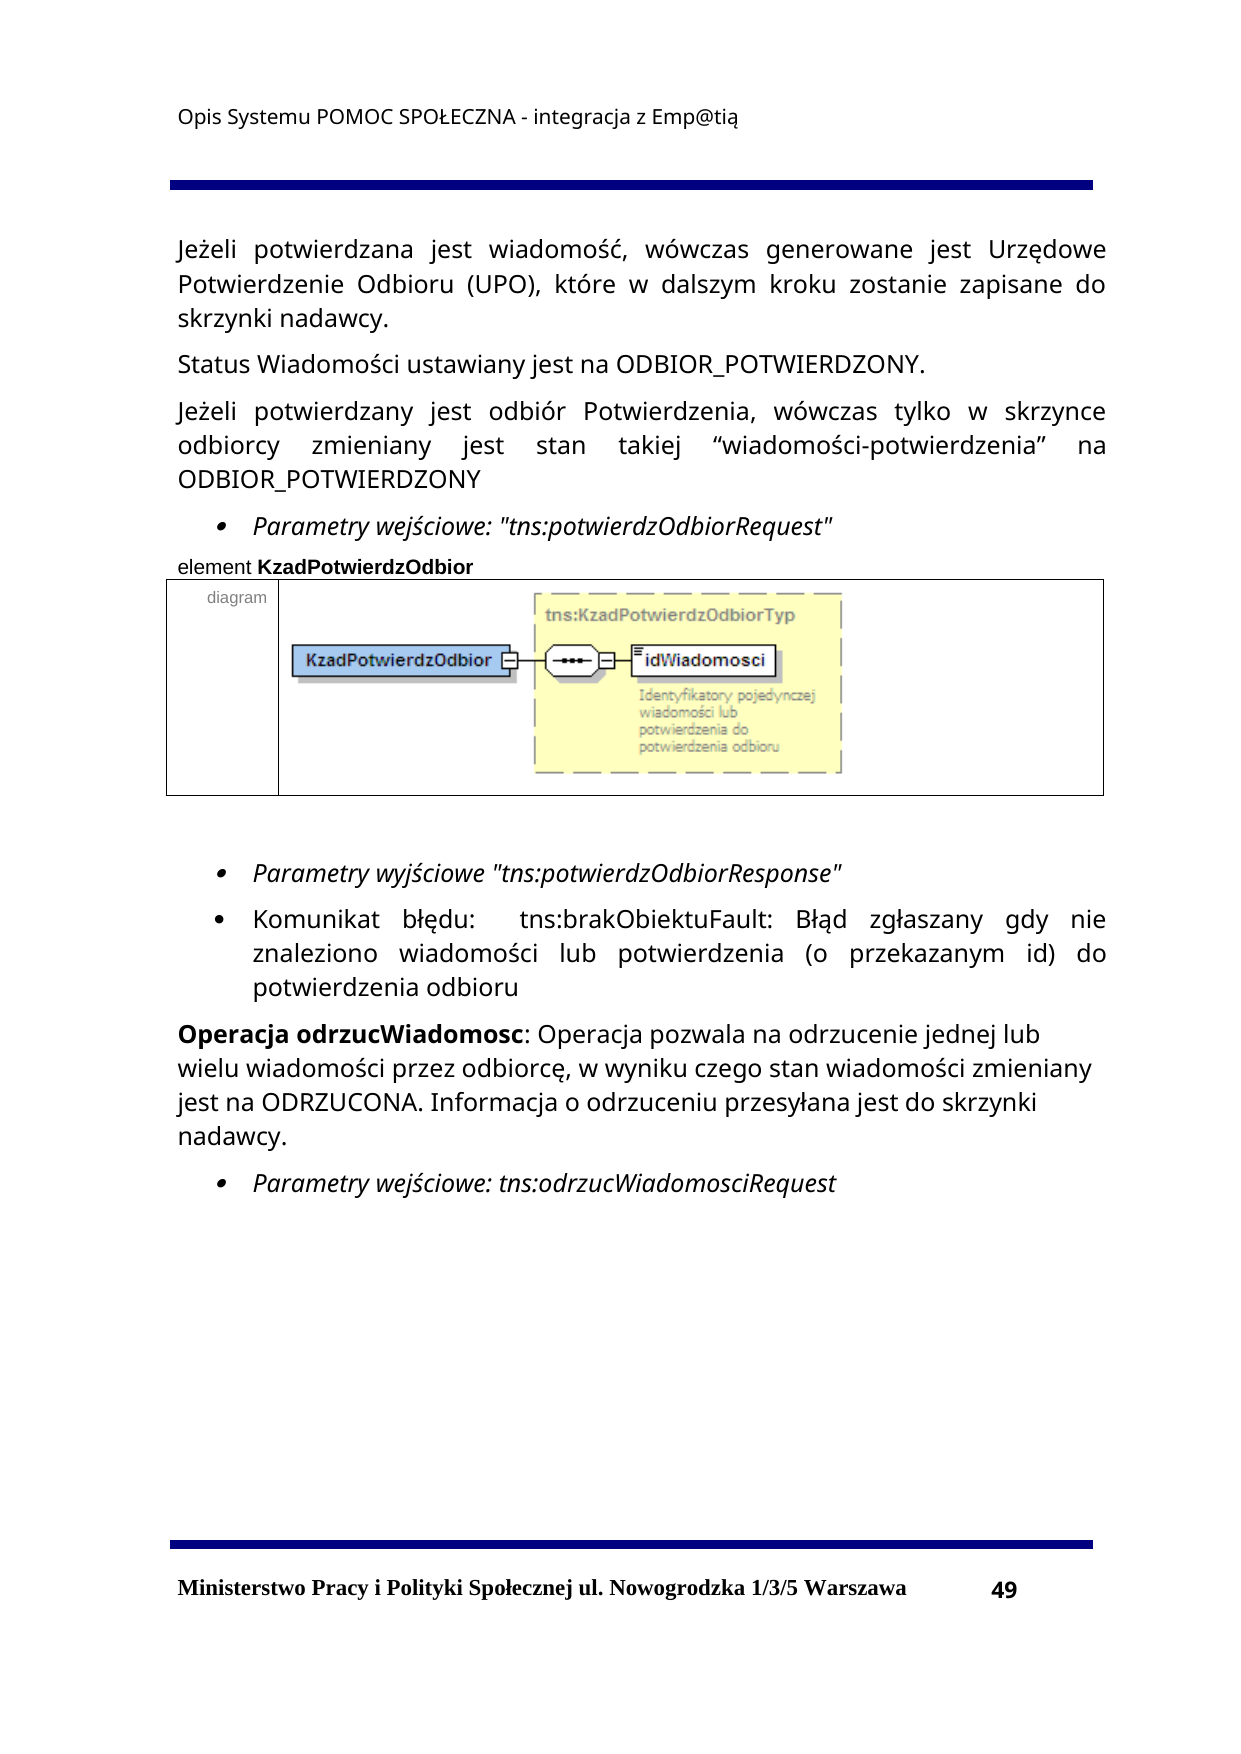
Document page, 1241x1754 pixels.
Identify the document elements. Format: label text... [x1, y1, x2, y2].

text Jeżeli potwierdzana jest wiadomość, wówczas generowane jest Urzędowe Potwierdzenie Odbioru (UPO), które w dalszym kroku zostanie zapisane do skrzynki nadawcy. [177, 232, 1107, 334]
text Operacja odrzucWiadomosc: Operacja pozwala na odrzucenie jednej lub wielu wiadomości przez odbiorcę, w wyniku czego stan wiadomości zmieniany jest na ODRZUCONA. Informacja o odrzuceniu przesyłana jest do skrzynki nadawcy. [177, 1017, 1107, 1153]
table_header [279, 580, 1103, 795]
list Parametry wyjściowe "tns:potwierdzOdbiorResponse" [215, 855, 1107, 889]
list Parametry wejściowe: "tns:potwierdzOdbiorRequest" [215, 508, 1107, 542]
list Komunikat błędu: tns:brakObiektuFault: Błąd zgłaszany gdy nie znaleziono wiadomości lub potwierdzenia (o przekazanym id) do potwierdzenia odbioru [215, 902, 1107, 1004]
text Status Wiadomości ustawiany jest na ODBIOR_POTWIERDZONY. [177, 347, 1107, 381]
text Jeżeli potwierdzany jest odbiór Potwierdzenia, wówczas tylko w skrzynce odbiorcy zmieniany jest stan takiej “wiadomości-potwierdzenia” na ODBIOR_POTWIERDZONY [177, 393, 1107, 496]
list Parametry wejściowe: tns:odrzucWiadomosciRequest [215, 1165, 1107, 1199]
text element KzadPotwierdzOdbior [177, 555, 1107, 579]
picture [289, 587, 850, 780]
table_header diagram [167, 580, 278, 795]
